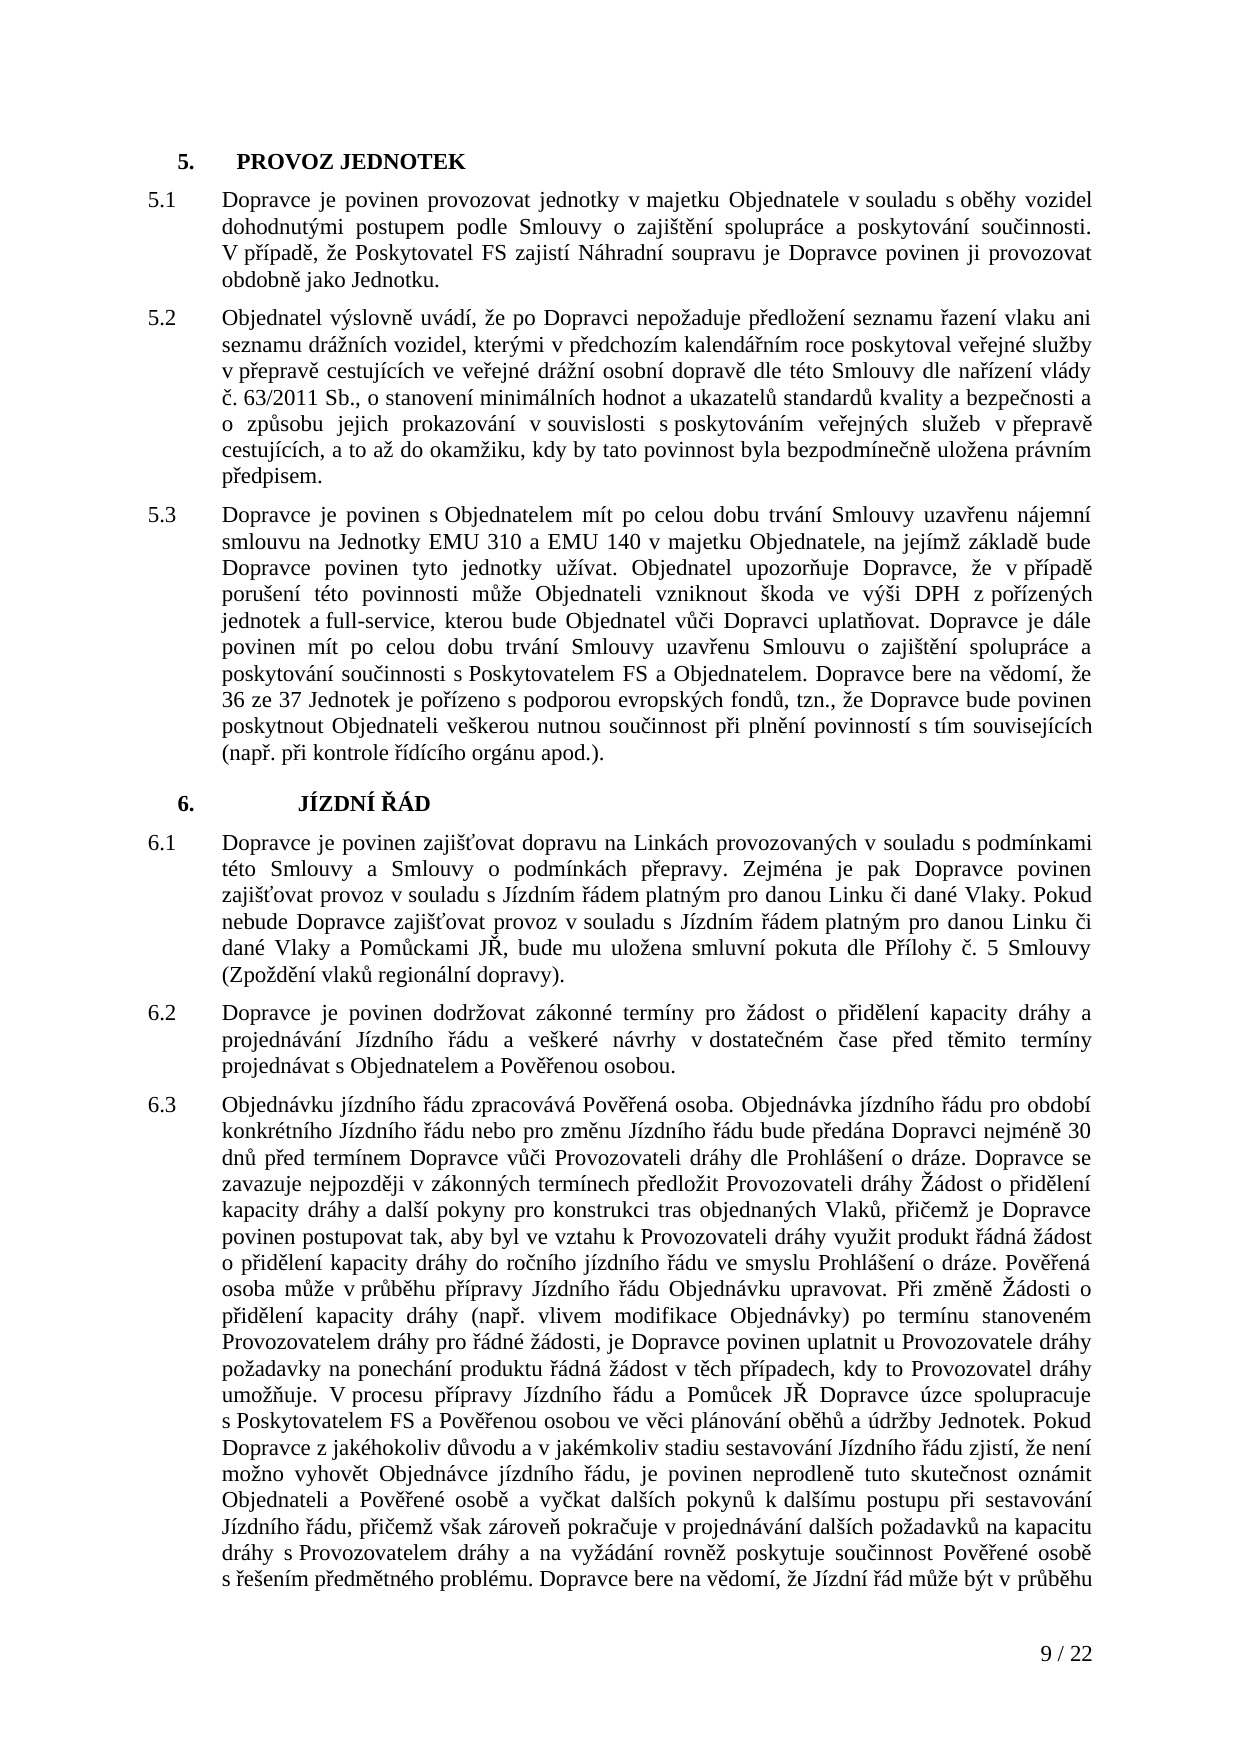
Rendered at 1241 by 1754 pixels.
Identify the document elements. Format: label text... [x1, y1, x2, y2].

text Dopravce je povinen provozovat jednotky v majetku Objednatele v souladu s oběhy vozidel dohodnutými postupem podle Smlouvy o zajištění spolupráce a poskytování součinnosti. V případě, že Poskytovatel FS zajistí Náhradní soupravu je Dopravce povinen ji provozovat obdobně jako Jednotku. [148, 187, 1092, 292]
text Dopravce je povinen dodržovat zákonné termíny pro žádost o přidělení kapacity dráhy a projednávání Jízdního řádu a veškeré návrhy v dostatečném čase před těmito termíny projednávat s Objednatelem a Pověřenou osobou. [148, 999, 1092, 1078]
text Dopravce je povinen s Objednatelem mít po celou dobu trvání Smlouvy uzavřenu nájemní smlouvu na Jednotky EMU 310 a EMU 140 v majetku Objednatele, na jejímž základě bude Dopravce povinen tyto jednotky užívat. Objednatel upozorňuje Dopravce, že v případě porušení této povinnosti může Objednateli vzniknout škoda ve výši DPH z pořízených jednotek a full-service, kterou bude Objednatel vůči Dopravci uplatňovat. Dopravce je dále povinen mít po celou dobu trvání Smlouvy uzavřenu Smlouvu o zajištění spolupráce a poskytování součinnosti s Poskytovatelem FS a Objednatelem. Dopravce bere na vědomí, že 36 ze 37 Jednotek je pořízeno s podporou evropských fondů, tzn., že Dopravce bude povinen poskytnout Objednateli veškerou nutnou součinnost při plnění povinností s tím souvisejících (např. při kontrole řídícího orgánu apod.). [148, 501, 1092, 765]
subtitle PROVOZ JEDNOTEK [177, 148, 1092, 174]
text Dopravce je povinen zajišťovat dopravu na Linkách provozovaných v souladu s podmínkami této Smlouvy a Smlouvy o podmínkách přepravy. Zejména je pak Dopravce povinen zajišťovat provoz v souladu s Jízdním řádem platným pro danou Linku či dané Vlaky. Pokud nebude Dopravce zajišťovat provoz v souladu s Jízdním řádem platným pro danou Linku či dané Vlaky a Pomůckami JŘ, bude mu uložena smluvní pokuta dle Přílohy č. 5 Smlouvy (Zpoždění vlaků regionální dopravy). [148, 829, 1092, 987]
text Objednatel výslovně uvádí, že po Dopravci nepožaduje předložení seznamu řazení vlaku ani seznamu drážních vozidel, kterými v předchozím kalendářním roce poskytoval veřejné služby v přepravě cestujících ve veřejné drážní osobní dopravě dle této Smlouvy dle nařízení vlády č. 63/2011 Sb., o stanovení minimálních hodnot a ukazatelů standardů kvality a bezpečnosti a o způsobu jejich prokazování v souvislosti s poskytováním veřejných služeb v přepravě cestujících, a to až do okamžiku, kdy by tato povinnost byla bezpodmínečně uložena právním předpisem. [148, 304, 1092, 489]
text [148, 1091, 1092, 1592]
subtitle Jízdní řád [177, 790, 1092, 816]
